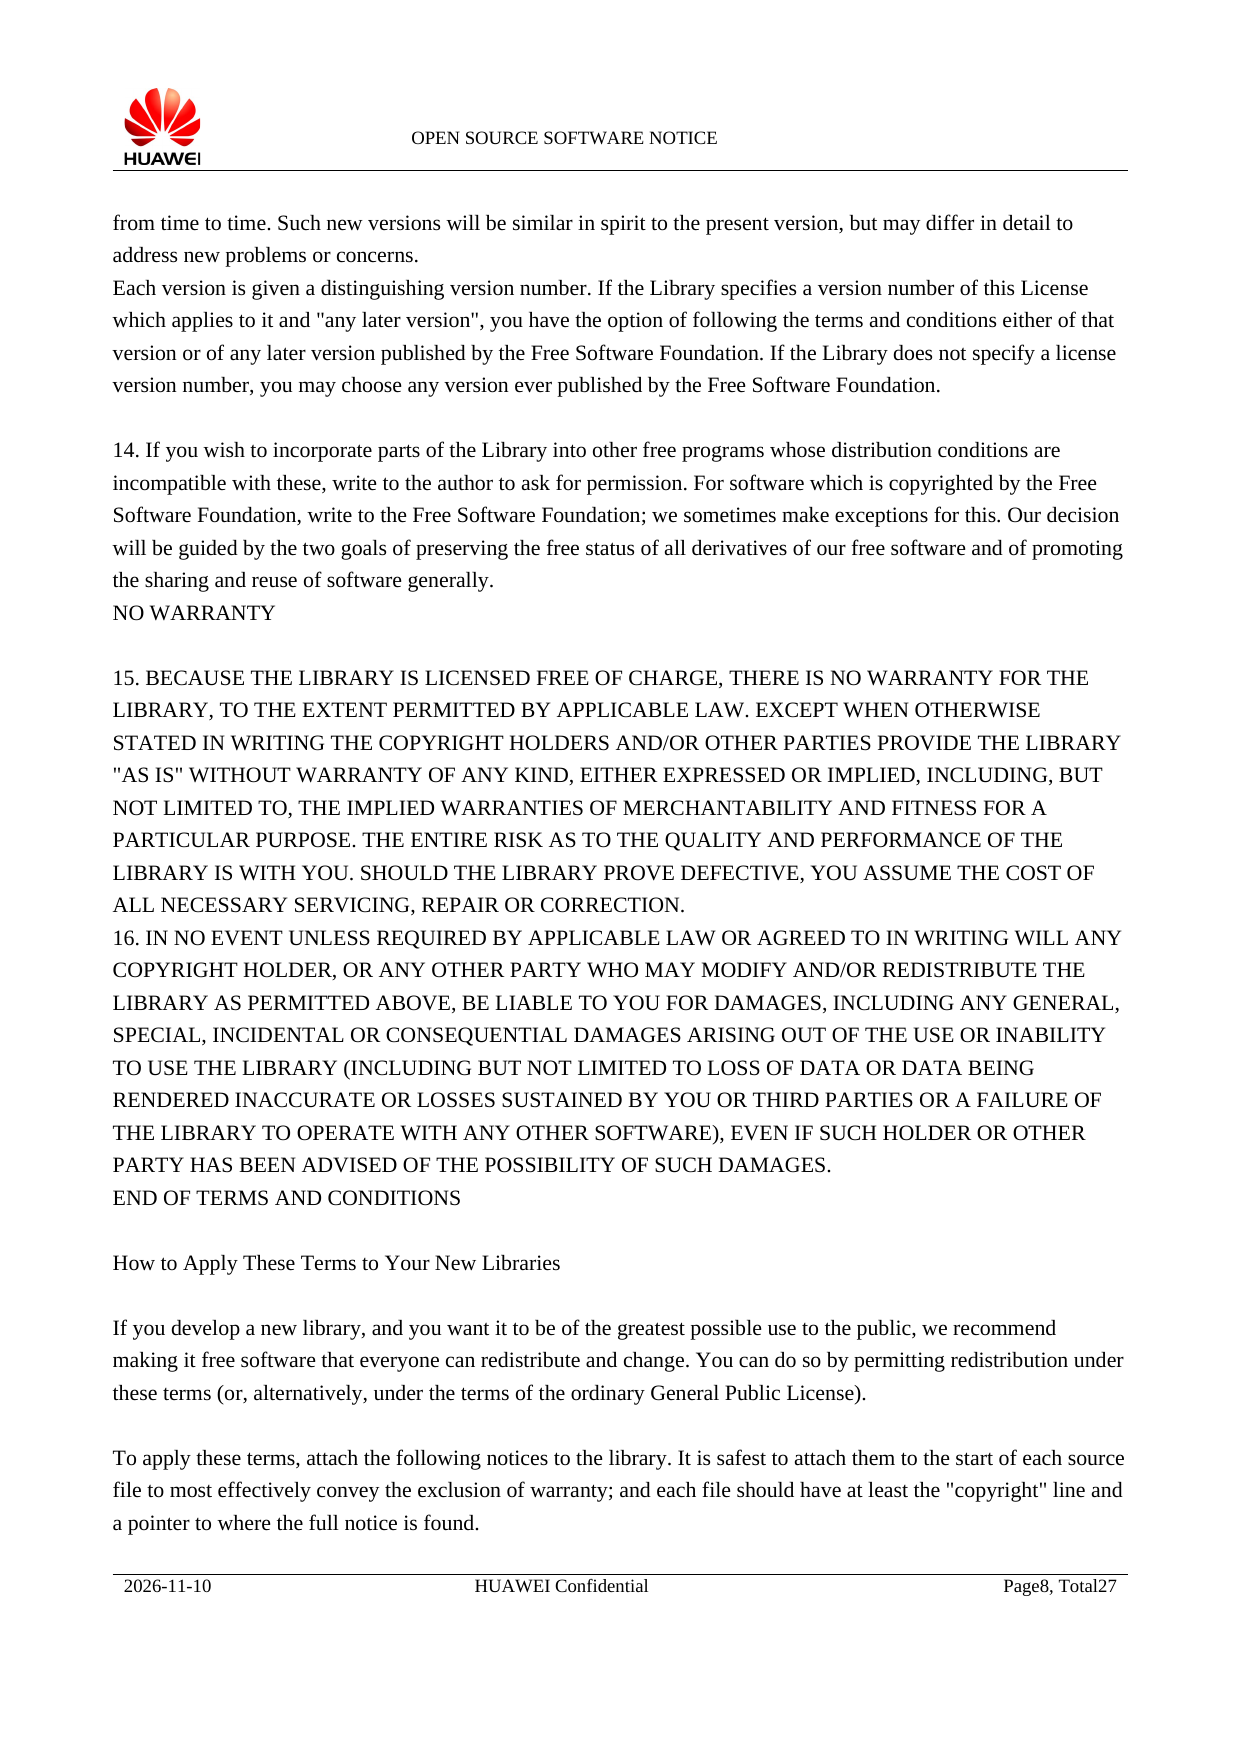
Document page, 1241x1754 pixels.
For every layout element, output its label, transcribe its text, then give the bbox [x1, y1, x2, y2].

text 16. IN NO EVENT UNLESS REQUIRED BY APPLICABLE LAW OR AGREED TO IN WRITING WILL ANY COPYRIGHT HOLDER, OR ANY OTHER PARTY WHO MAY MODIFY AND/OR REDISTRIBUTE THE LIBRARY AS PERMITTED ABOVE, BE LIABLE TO YOU FOR DAMAGES, INCLUDING ANY GENERAL, SPECIAL, INCIDENTAL OR CONSEQUENTIAL DAMAGES ARISING OUT OF THE USE OR INABILITY TO USE THE LIBRARY (INCLUDING BUT NOT LIMITED TO LOSS OF DATA OR DATA BEING RENDERED INACCURATE OR LOSSES SUSTAINED BY YOU OR THIRD PARTIES OR A FAILURE OF THE LIBRARY TO OPERATE WITH ANY OTHER SOFTWARE), EVEN IF SUCH HOLDER OR OTHER PARTY HAS BEEN ADVISED OF THE POSSIBILITY OF SUCH DAMAGES. [112, 921, 1128, 1181]
text 14. If you wish to incorporate parts of the Library into other free programs whose distribution conditions are incompatible with these, write to the author to ask for permission. For software which is copyrighted by the Free Software Foundation, write to the Free Software Foundation; we sometimes make exceptions for this. Our decision will be guided by the two goals of preserving the free status of all derivatives of our free software and of promoting the sharing and reuse of software generally. [112, 434, 1128, 596]
text END OF TERMS AND CONDITIONS [112, 1181, 1128, 1214]
text NO WARRANTY [112, 596, 1128, 629]
text Each version is given a distinguishing version number. If the Library specifies a version number of this License which applies to it and "any later version", you have the option of following the terms and conditions either of that version or of any later version published by the Free Software Foundation. If the Library does not specify a license version number, you may choose any version ever published by the Free Software Foundation. [112, 271, 1128, 401]
text If you develop a new library, and you want it to be of the greatest possible use to the public, we recommend making it free software that everyone can redistribute and change. You can do so by permitting redistribution under these terms (or, alternatively, under the terms of the ordinary General Public License). [112, 1311, 1128, 1409]
text 15. BECAUSE THE LIBRARY IS LICENSED FREE OF CHARGE, THERE IS NO WARRANTY FOR THE LIBRARY, TO THE EXTENT PERMITTED BY APPLICABLE LAW. EXCEPT WHEN OTHERWISE STATED IN WRITING THE COPYRIGHT HOLDERS AND/OR OTHER PARTIES PROVIDE THE LIBRARY "AS IS" WITHOUT WARRANTY OF ANY KIND, EITHER EXPRESSED OR IMPLIED, INCLUDING, BUT NOT LIMITED TO, THE IMPLIED WARRANTIES OF MERCHANTABILITY AND FITNESS FOR A PARTICULAR PURPOSE. THE ENTIRE RISK AS TO THE QUALITY AND PERFORMANCE OF THE LIBRARY IS WITH YOU. SHOULD THE LIBRARY PROVE DEFECTIVE, YOU ASSUME THE COST OF ALL NECESSARY SERVICING, REPAIR OR CORRECTION. [112, 661, 1128, 921]
text How to Apply These Terms to Your New Libraries [112, 1246, 1128, 1279]
text To apply these terms, attach the following notices to the library. It is safest to attach them to the start of each source file to most effectively convey the exclusion of warranty; and each file should have at least the "copyright" line and a pointer to where the full notice is found. [112, 1441, 1128, 1539]
picture [124, 88, 201, 165]
